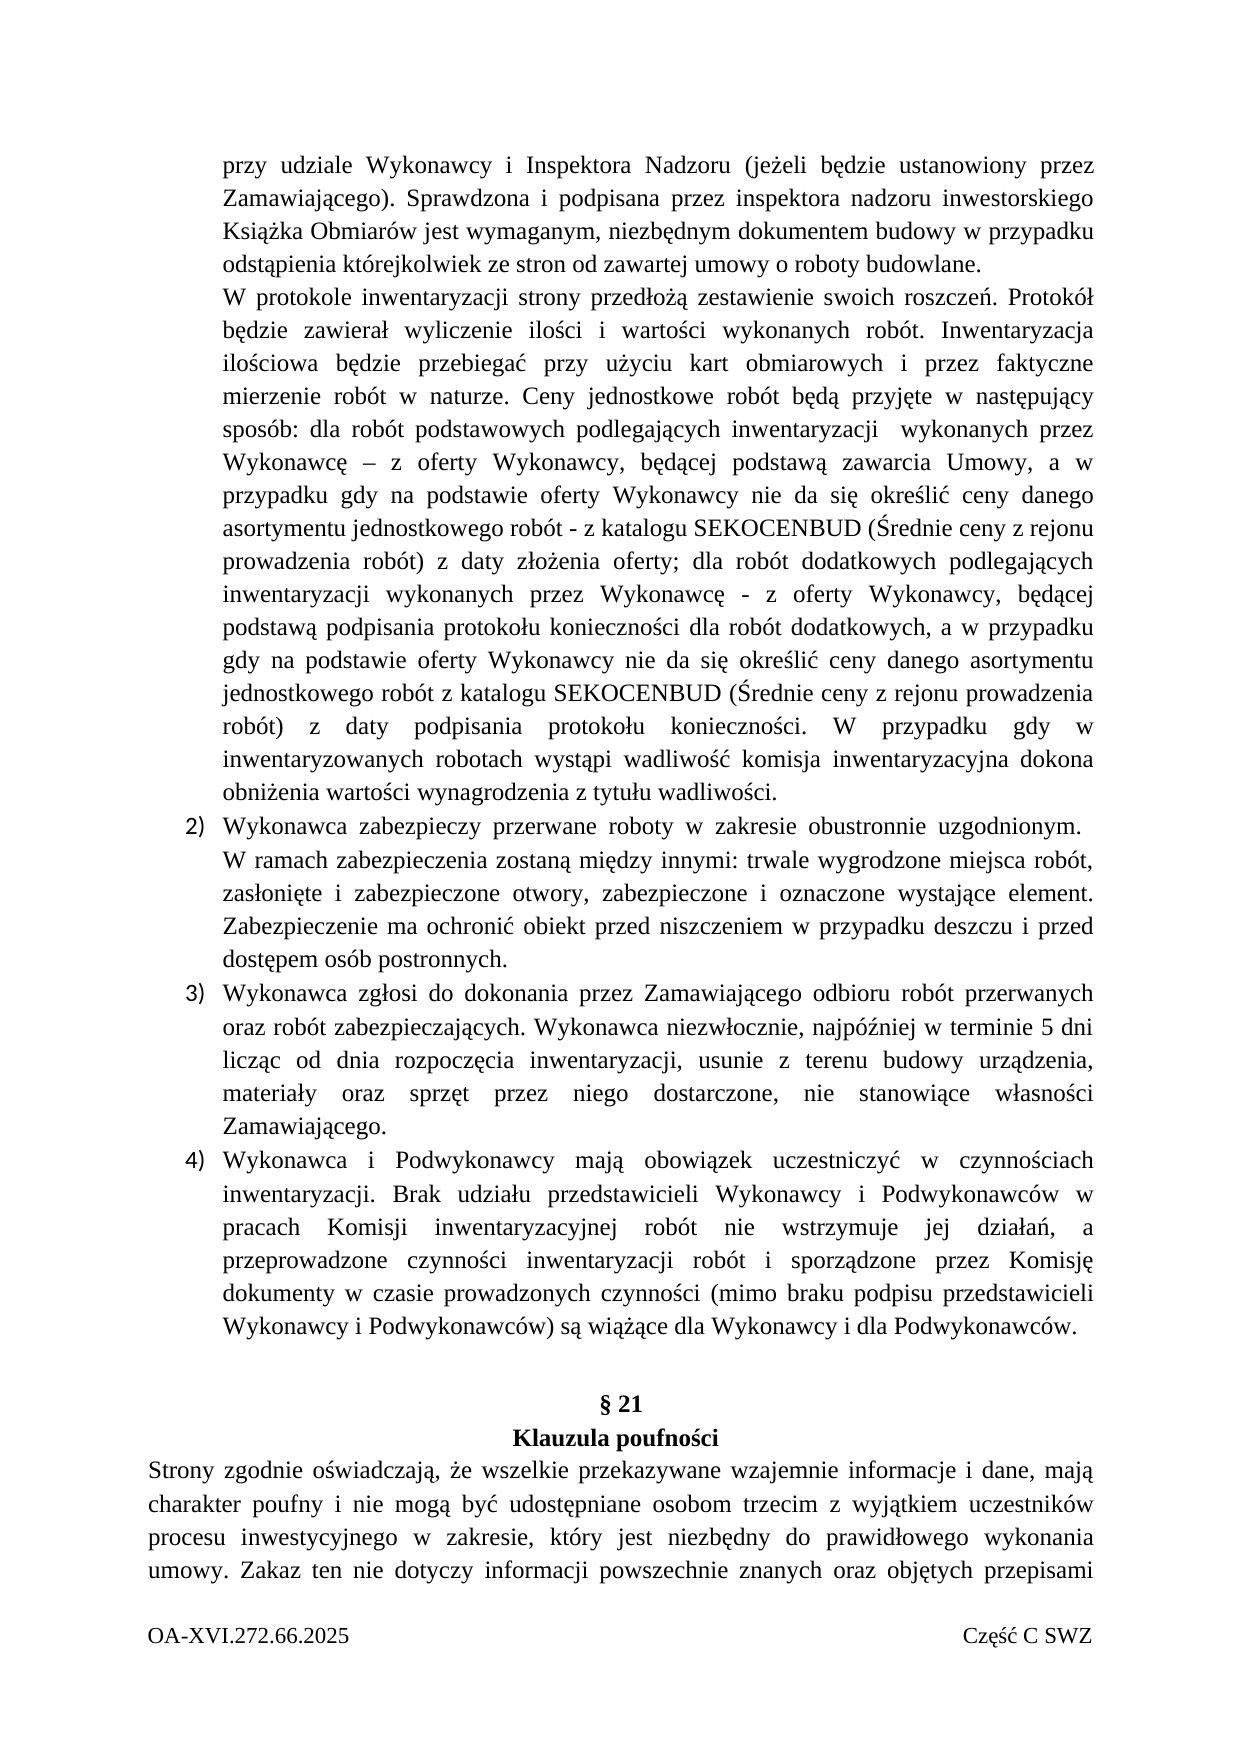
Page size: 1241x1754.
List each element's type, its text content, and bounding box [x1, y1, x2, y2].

text W protokole inwentaryzacji strony przedłożą zestawienie swoich roszczeń. Protokół będzie zawierał wyliczenie ilości i wartości wykonanych robót. Inwentaryzacja ilościowa będzie przebiegać przy użyciu kart obmiarowych i przez faktyczne mierzenie robót w naturze. Ceny jednostkowe robót będą przyjęte w następujący sposób: dla robót podstawowych podlegających inwentaryzacji wykonanych przez Wykonawcę – z oferty Wykonawcy, będącej podstawą zawarcia Umowy, a w przypadku gdy na podstawie oferty Wykonawcy nie da się określić ceny danego asortymentu jednostkowego robót - z katalogu SEKOCENBUD (Średnie ceny z rejonu prowadzenia robót) z daty złożenia oferty; dla robót dodatkowych podlegających inwentaryzacji wykonanych przez Wykonawcę - z oferty Wykonawcy, będącej podstawą podpisania protokołu konieczności dla robót dodatkowych, a w przypadku gdy na podstawie oferty Wykonawcy nie da się określić ceny danego asortymentu jednostkowego robót z katalogu SEKOCENBUD (Średnie ceny z rejonu prowadzenia robót) z daty podpisania protokołu konieczności. W przypadku gdy w inwentaryzowanych robotach wystąpi wadliwość komisja inwentaryzacyjna dokona obniżenia wartości wynagrodzenia z tytułu wadliwości. [222, 282, 1094, 806]
list Wykonawca i Podwykonawcy mają obowiązek uczestniczyć w czynnościach inwentaryzacji. Brak udziału przedstawicieli Wykonawcy i Podwykonawców w pracach Komisji inwentaryzacyjnej robót nie wstrzymuje jej działań, a przeprowadzone czynności inwentaryzacji robót i sporządzone przez Komisję dokumenty w czasie prowadzonych czynności (mimo braku podpisu przedstawicieli Wykonawcy i Podwykonawców) są wiążące dla Wykonawcy i dla Podwykonawców. [185, 1144, 1094, 1340]
text Klauzula poufności [512, 1423, 1094, 1451]
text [148, 1456, 1094, 1583]
list Wykonawca zabezpieczy przerwane roboty w zakresie obustronnie uzgodnionym. W ramach zabezpieczenia zostaną między innymi: trwale wygrodzone miejsca robót, zasłonięte i zabezpieczone otwory, zabezpieczone i oznaczone wystające element. Zabezpieczenie ma ochronić obiekt przed niszczeniem w przypadku deszczu i przed dostępem osób postronnych. [185, 810, 1094, 973]
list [185, 150, 1094, 278]
text § 21 [147, 1389, 1094, 1418]
list Wykonawca zgłosi do dokonania przez Zamawiającego odbioru robót przerwanych oraz robót zabezpieczających. Wykonawca niezwłocznie, najpóźniej w terminie 5 dni licząc od dnia rozpoczęcia inwentaryzacji, usunie z terenu budowy urządzenia, materiały oraz sprzęt przez niego dostarczone, nie stanowiące własności Zamawiającego. [185, 977, 1094, 1140]
